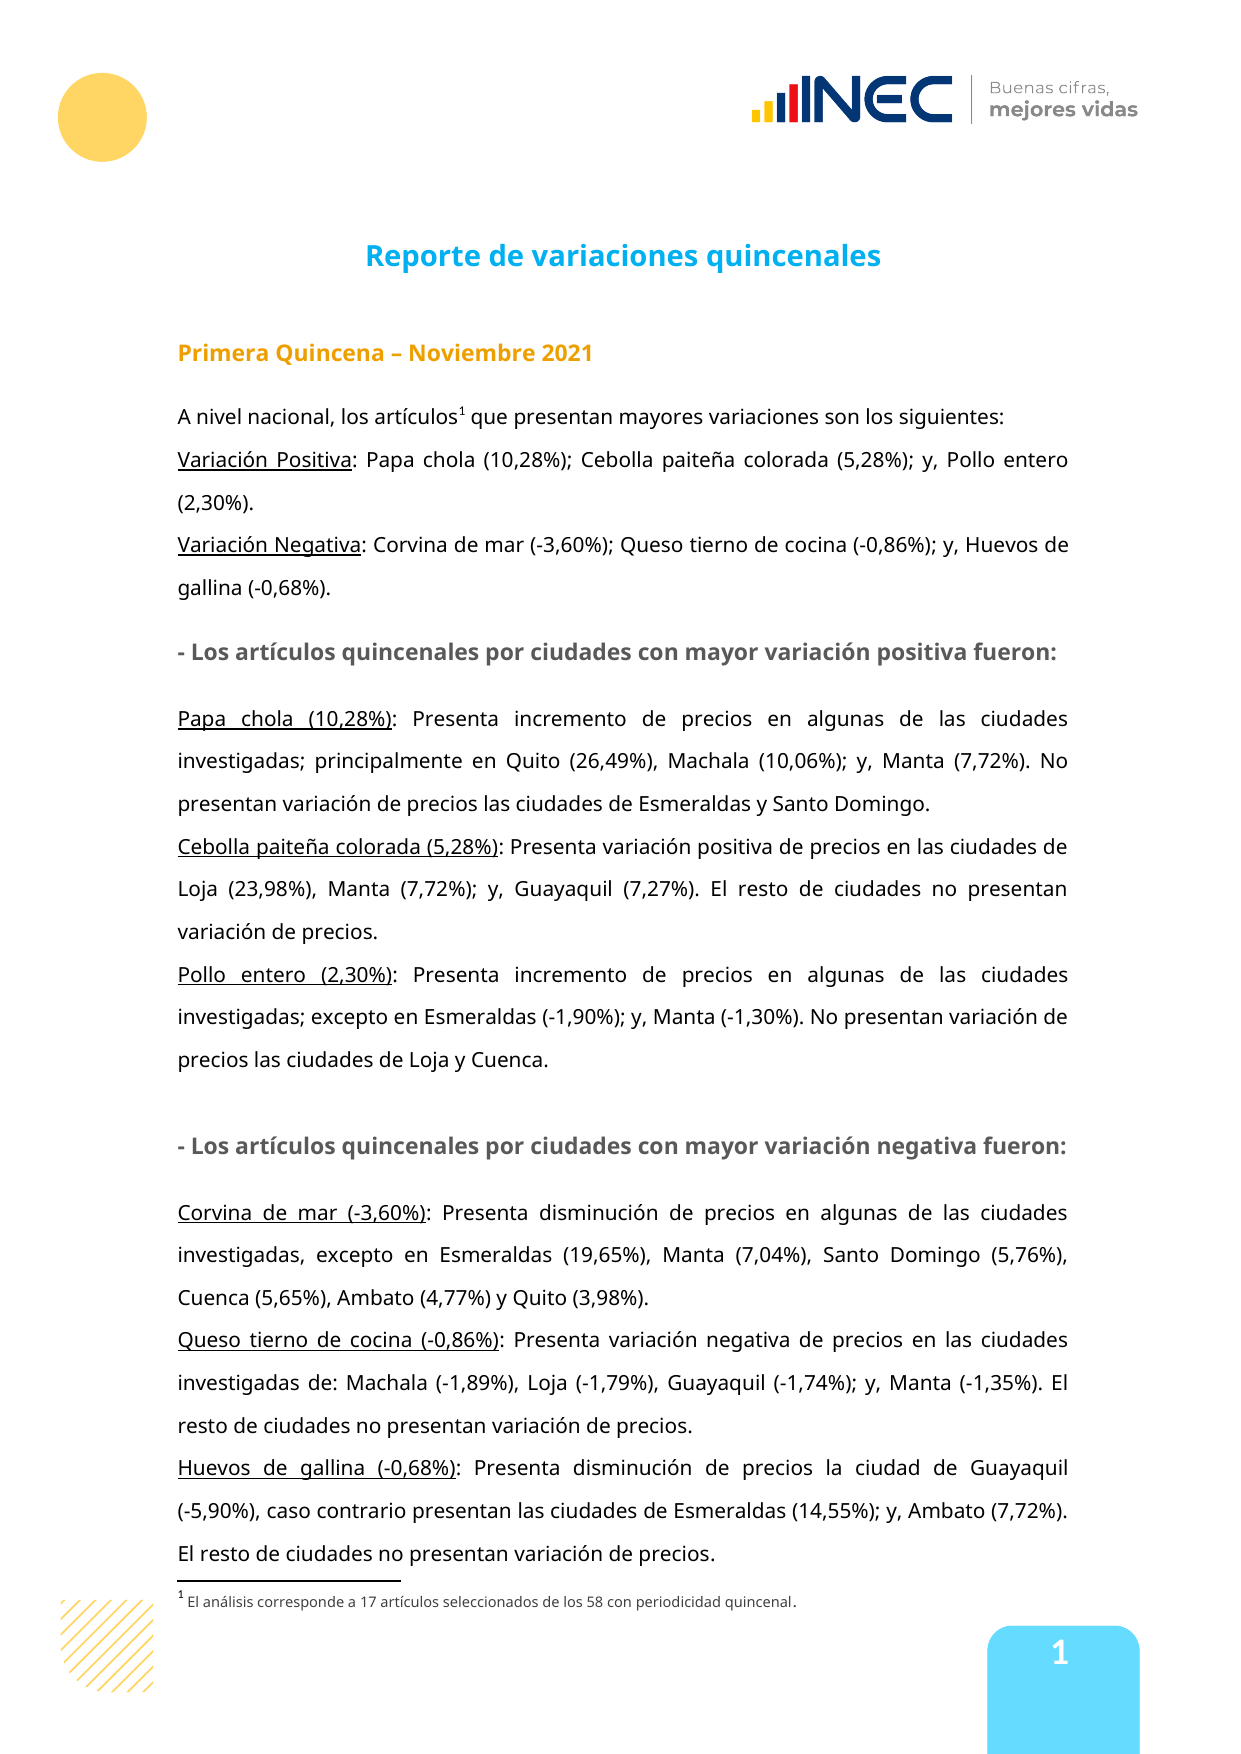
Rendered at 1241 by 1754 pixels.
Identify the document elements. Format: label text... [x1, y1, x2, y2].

text - Los artículos quincenales por ciudades con mayor variación negativa fueron: [177, 1130, 1069, 1161]
text Primera Quincena – Noviembre 2021 [177, 337, 1069, 368]
text - Los artículos quincenales por ciudades con mayor variación positiva fueron: [177, 636, 1069, 668]
text Papa chola (10,28%): Presenta incremento de precios en algunas de las ciudades investigadas; principalmente en Quito (26,49%), Machala (10,06%); y, Manta (7,72%). No presentan variación de precios las ciudades de Esmeraldas y Santo Domingo. [177, 704, 1069, 818]
text Corvina de mar (-3,60%): Presenta disminución de precios en algunas de las ciudades investigadas, excepto en Esmeraldas (19,65%), Manta (7,04%), Santo Domingo (5,76%), Cuenca (5,65%), Ambato (4,77%) y Quito (3,98%). [177, 1198, 1069, 1311]
text Pollo entero (2,30%): Presenta incremento de precios en algunas de las ciudades investigadas; excepto en Esmeraldas (-1,90%); y, Manta (-1,30%). No presentan variación de precios las ciudades de Loja y Cuenca. [177, 960, 1069, 1073]
text Queso tierno de cocina (-0,86%): Presenta variación negativa de precios en las ciudades investigadas de: Machala (-1,89%), Loja (-1,79%), Guayaquil (-1,74%); y, Manta (-1,35%). El resto de ciudades no presentan variación de precios. [177, 1326, 1069, 1439]
text Variación Negativa: Corvina de mar (-3,60%); Queso tierno de cocina (-0,86%); y, Huevos de gallina (-0,68%). [177, 530, 1069, 601]
text Variación Positiva: Papa chola (10,28%); Cebolla paiteña colorada (5,28%); y, Pollo entero (2,30%). [177, 445, 1069, 516]
text Huevos de gallina (-0,68%): Presenta disminución de precios la ciudad de Guayaquil (-5,90%), caso contrario presentan las ciudades de Esmeraldas (14,55%); y, Ambato (7,72%). El resto de ciudades no presentan variación de precios. [177, 1453, 1069, 1567]
text Cebolla paiteña colorada (5,28%): Presenta variación positiva de precios en las ciudades de Loja (23,98%), Manta (7,72%); y, Guayaquil (7,27%). El resto de ciudades no presentan variación de precios. [177, 832, 1069, 946]
picture [3, 5, 1241, 1754]
text Reporte de variaciones quincenales [177, 235, 1069, 275]
text A nivel nacional, los artículos que presentan mayores variaciones son los siguientes: [177, 402, 1069, 431]
